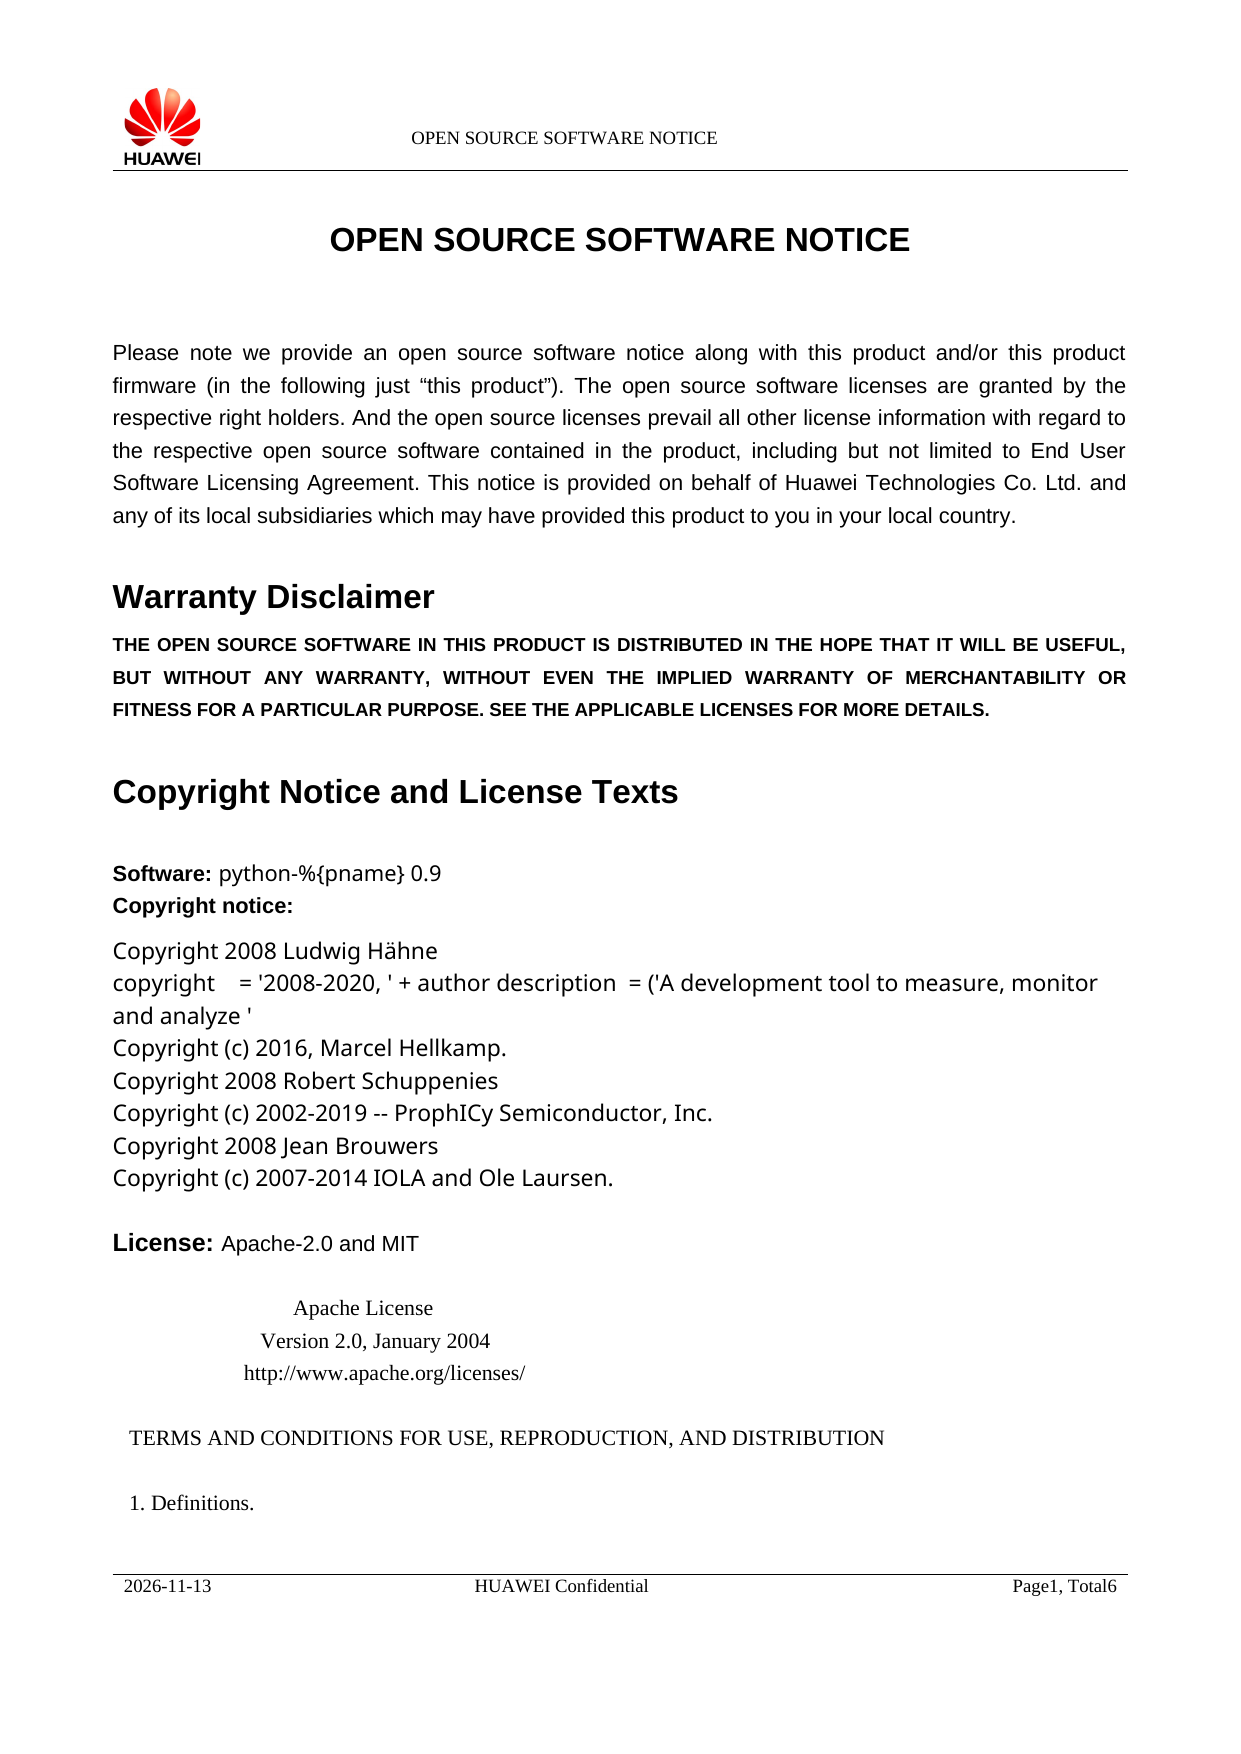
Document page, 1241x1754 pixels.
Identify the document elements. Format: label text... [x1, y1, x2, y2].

picture [124, 88, 201, 165]
text Please note we provide an open source software notice along with this product and/or this product firmware (in the following just “this product”). The open source software licenses are granted by the respective right holders. And the open source licenses prevail all other license information with regard to the respective open source software contained in the product, including but not limited to End User Software Licensing Agreement. This notice is provided on behalf of Huawei Technologies Co. Ltd. and any of its local subsidiaries which may have provided this product to you in your local country. [112, 336, 1128, 531]
title Software: python-%{pname} 0.9 [112, 856, 1128, 889]
text Warranty Disclaimer [112, 564, 1128, 629]
text OPEN SOURCE SOFTWARE NOTICE [112, 206, 1128, 271]
text The open source software in this product is distributed in the hope that it will be useful, but WITHOUT ANY WARRANTY, without even the implied warranty of MERCHANTABILITY or FITNESS FOR A PARTICULAR PURPOSE. See the applicable licenses for more details. [112, 629, 1128, 726]
text Copyright Notice and License Texts [112, 759, 1128, 824]
text Copyright notice: [112, 889, 1128, 921]
text Copyright 2008 Ludwig Hähne copyright = '2008-2020, ' + author description = ('A development tool to measure, monitor and analyze ' Copyright (c) 2016, Marcel Hellkamp. Copyright 2008 Robert Schuppenies Copyright (c) 2002-2019 -- ProphICy Semiconductor, Inc. Copyright 2008 Jean Brouwers Copyright (c) 2007-2014 IOLA and Ole Laursen. [112, 934, 1128, 1226]
text License: Apache-2.0 and MIT [112, 1226, 1128, 1259]
